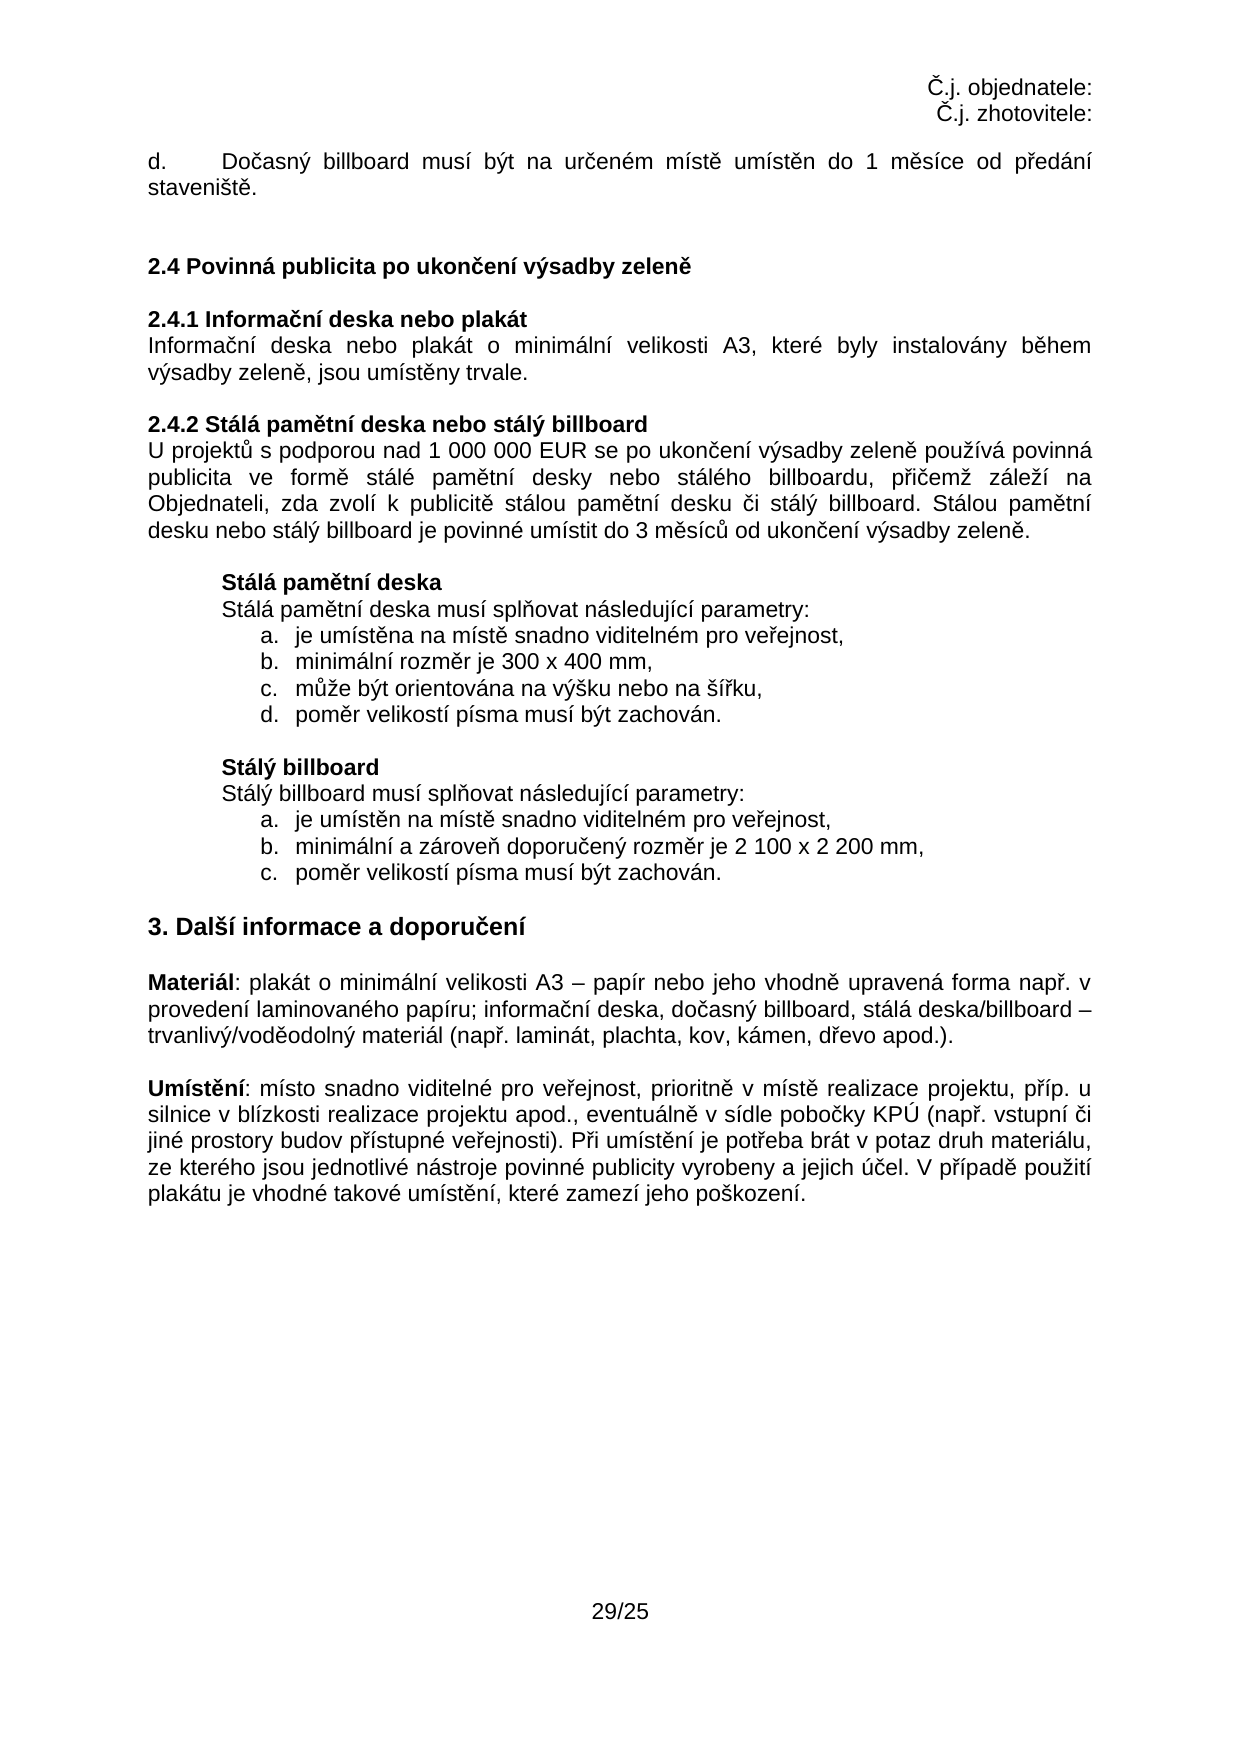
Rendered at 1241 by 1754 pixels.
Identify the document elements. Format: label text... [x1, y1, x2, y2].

text Stálá pamětní deska musí splňovat následující parametry: [148, 596, 1093, 622]
text 2.4.1 Informační deska nebo plakát [148, 306, 1093, 332]
text 2.4.2 Stálá pamětní deska nebo stálý billboard [148, 411, 1093, 437]
list poměr velikostí písma musí být zachován. [260, 701, 1093, 727]
text Informační deska nebo plakát o minimální velikosti A3, které byly instalovány během výsadby zeleně, jsou umístěny trvale. [148, 332, 1093, 385]
list je umístěna na místě snadno viditelném pro veřejnost, [260, 622, 1093, 648]
text Materiál: plakát o minimální velikosti A3 – papír nebo jeho vhodně upravená forma např. v provedení laminovaného papíru; informační deska, dočasný billboard, stálá deska/billboard – trvanlivý/voděodolný materiál (např. laminát, plachta, kov, kámen, dřevo apod.). [148, 969, 1093, 1048]
text Stálá pamětní deska [148, 569, 1093, 596]
list může být orientována na výšku nebo na šířku, [260, 675, 1093, 701]
list poměr velikostí písma musí být zachován. [260, 859, 1093, 886]
text 3. Další informace a doporučení [148, 912, 1093, 941]
text Stálý billboard [148, 754, 1093, 780]
text Stálý billboard musí splňovat následující parametry: [148, 780, 1093, 806]
text U projektů s podporou nad 1 000 000 EUR se po ukončení výsadby zeleně používá povinná publicita ve formě stálé pamětní desky nebo stálého billboardu, přičemž záleží na Objednateli, zda zvolí k publicitě stálou pamětní desku či stálý billboard. Stálou pamětní desku nebo stálý billboard je povinné umístit do 3 měsíců od ukončení výsadby zeleně. [148, 437, 1093, 543]
list minimální rozměr je 300 x 400 mm, [260, 648, 1093, 675]
text d. Dočasný billboard musí být na určeném místě umístěn do 1 měsíce od předání staveniště. [148, 148, 1093, 200]
list minimální a zároveň doporučený rozměr je 2 100 x 2 200 mm, [260, 833, 1093, 859]
text Umístění: místo snadno viditelné pro veřejnost, prioritně v místě realizace projektu, příp. u silnice v blízkosti realizace projektu apod., eventuálně v sídle pobočky KPÚ (např. vstupní či jiné prostory budov přístupné veřejnosti). Při umístění je potřeba brát v potaz druh materiálu, ze kterého jsou jednotlivé nástroje povinné publicity vyrobeny a jejich účel. V případě použití plakátu je vhodné takové umístění, které zamezí jeho poškození. [148, 1075, 1093, 1207]
list je umístěn na místě snadno viditelném pro veřejnost, [260, 806, 1093, 833]
text 2.4 Povinná publicita po ukončení výsadby zeleně [148, 253, 1093, 279]
